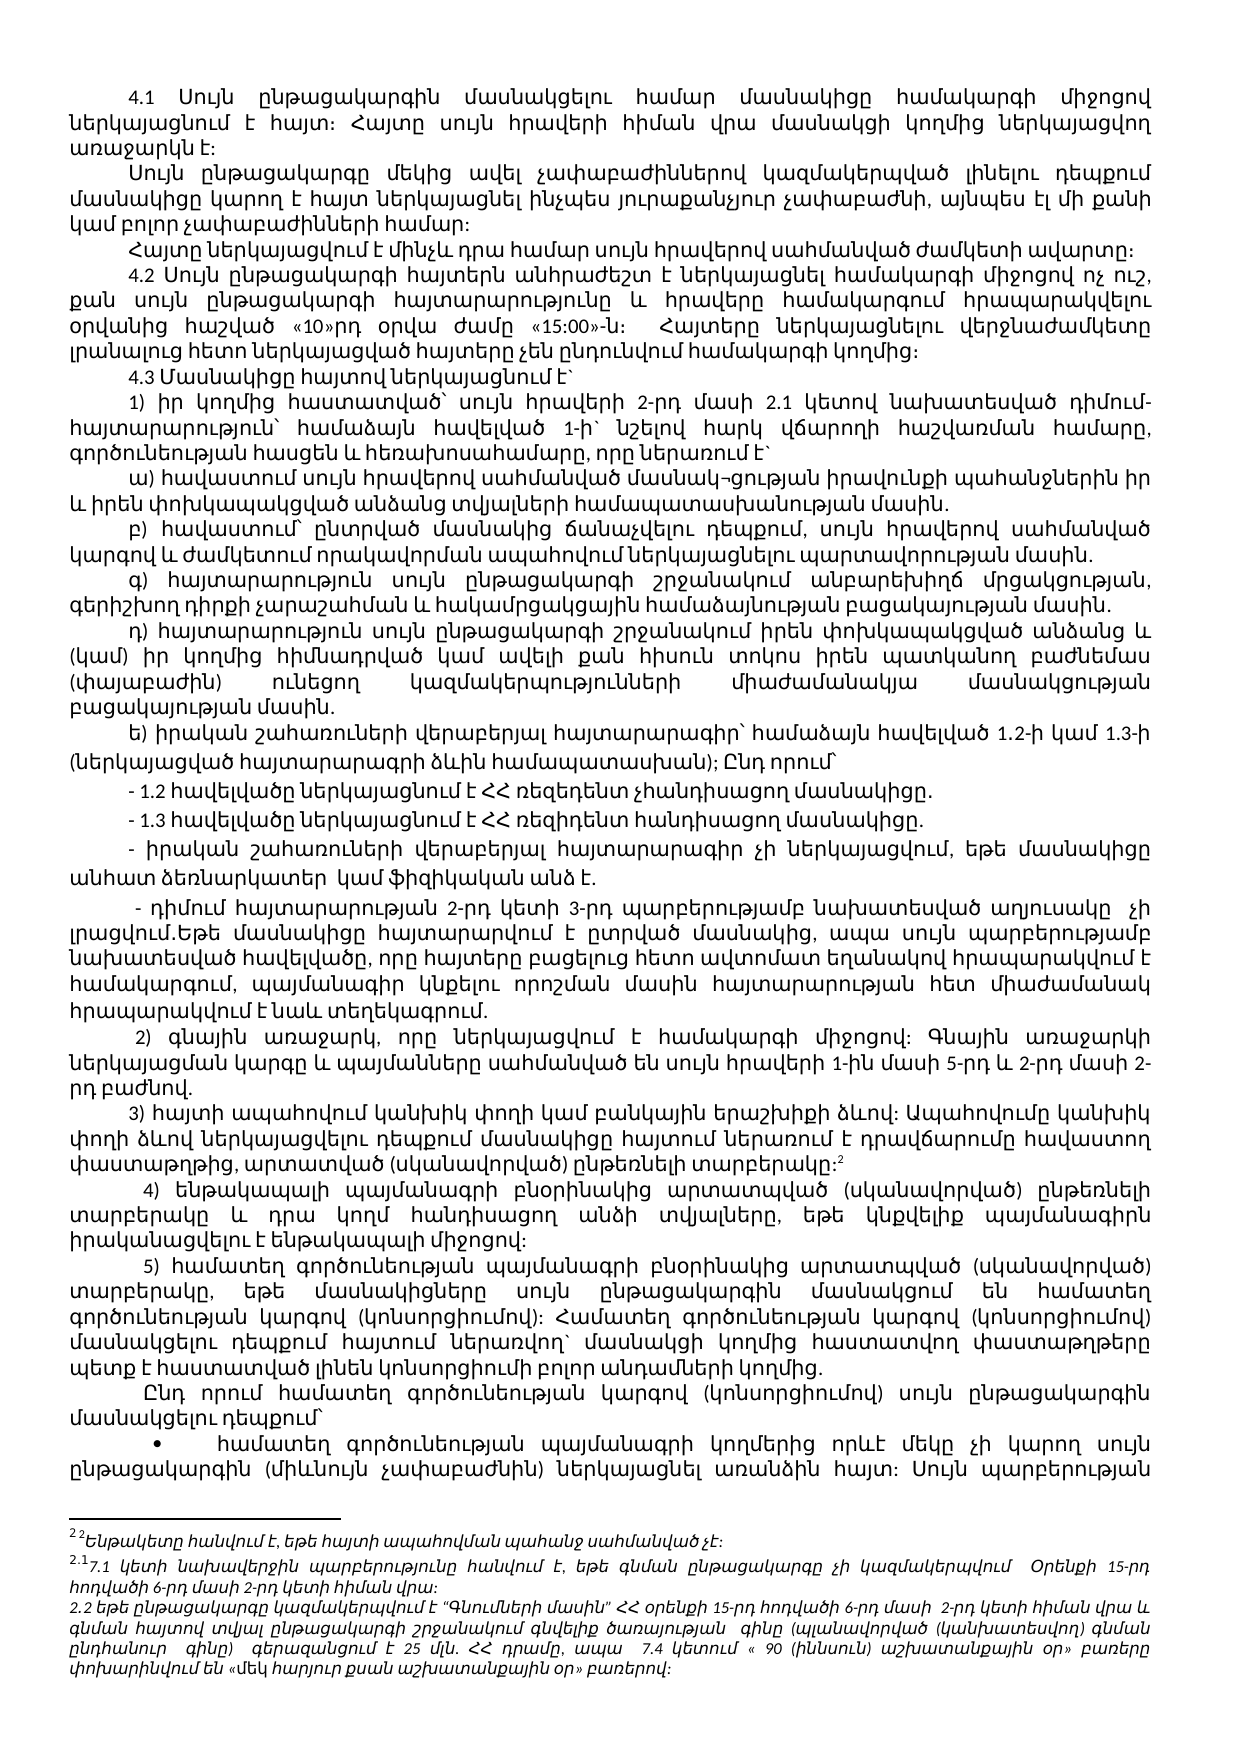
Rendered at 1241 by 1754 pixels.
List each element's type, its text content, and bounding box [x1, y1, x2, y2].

text Հայտը ներկայացվում է մինչև դրա համար սույն հրավերով սահմանված ժամկետի ավարտը։ [69, 237, 1152, 262]
text բ) հավաստում՝ ընտրված մասնակից ճանաչվելու դեպքում, սույն հրավերով սահմանված կարգով և ժամկետում որակավորման ապահովում ներկայացնելու պարտավորության մասին. [69, 516, 1152, 567]
text - 1.3 հավելվածը ներկայացնում է ՀՀ ռեզիդենտ հանդիսացող մասնակիցը. [69, 807, 1152, 833]
text 5) համատեղ գործունեության պայմանագրի բնօրինակից արտատպված (սկանավորված) տարբերակը, եթե մասնակիցները սույն ընթացակարգին մասնակցում են համատեղ գործունեության կարգով (կոնսորցիումով): Համատեղ գործունեության կարգով (կոնսորցիումով) մասնակցելու դեպքում հայտում ներառվող` մասնակցի կողմից հաստատվող փաստաթղթերը պետք է հաստատված լինեն կոնսորցիումի բոլոր անդամների կողմից. [69, 1253, 1152, 1380]
text գ) հայտարարություն սույն ընթացակարգի շրջանակում անբարեխիղճ մրցակցության, գերիշխող դիրքի չարաշահման և հակամրցակցային համաձայնության բացակայության մասին. [69, 567, 1152, 618]
text 3) հայտի ապահովում կանխիկ փողի կամ բանկային երաշխիքի ձևով: Ապահովումը կանխիկ փողի ձևով ներկայացվելու դեպքում մասնակիցը հայտում ներառում է դրավճարումը հավաստող փաստաթղթից, արտատված (սկանավորված) ընթեռնելի տարբերակը: [69, 1101, 1152, 1177]
text - դիմում հայտարարության 2-րդ կետի 3-րդ պարբերությամբ նախատեսված աղյուսակը չի լրացվում․Եթե մասնակիցը հայտարարվում է ըտրված մասնակից, ապա սույն պարբերությամբ նախատեսված հավելվածը, որը հայտերը բացելուց հետո ավտոմատ եղանակով հրապարակվում է համակարգում, պայմանագիր կնքելու որոշման մասին հայտարարության հետ միաժամանակ հրապարակվում է նաև տեղեկագրում. [69, 895, 1152, 1024]
text Սույն ընթացակարգը մեկից ավել չափաբաժիններով կազմակերպված լինելու դեպքում մասնակիցը կարող է հայտ ներկայացնել ինչպես յուրաքանչյուր չափաբաժնի, այնպես էլ մի քանի կամ բոլոր չափաբաժինների համար: [69, 161, 1152, 237]
text 4) ենթակապալի պայմանագրի բնօրինակից արտատպված (սկանավորված) ընթեռնելի տարբերակը և դրա կողմ հանդիսացող անձի տվյալները, եթե կնքվելիք պայմանագիրն իրականացվելու է ենթակապալի միջոցով: [69, 1177, 1152, 1253]
text ա) հավաստում սույն հրավերով սահմանված մասնակ¬ցության իրավունքի պահանջներին իր և իրեն փոխկապակցված անձանց տվյալների համապատասխանության մասին. [69, 466, 1152, 516]
text 4.1 Սույն ընթացակարգին մասնակցելու համար մասնակիցը համակարգի միջոցով ներկայացնում է հայտ։ Հայտը սույն հրավերի հիման վրա մասնակցի կողմից ներկայացվող առաջարկն է: [69, 84, 1152, 161]
text 4.2 Սույն ընթացակարգի հայտերն անհրաժեշտ է ներկայացնել համակարգի միջոցով ոչ ուշ, քան սույն ընթացակարգի հայտարարությունը և հրավերը համակարգում հրապարակվելու օրվանից հաշված «10»րդ օրվա ժամը «15:00»-ն։ Հայտերը ներկայացնելու վերջնաժամկետը լրանալուց հետո ներկայացված հայտերը չեն ընդունվում համակարգի կողմից։ [69, 262, 1152, 364]
text ե) իրական շահառուների վերաբերյալ հայտարարագիր՝ համաձայն հավելված 1․2-ի կամ 1.3-ի (ներկայացված հայտարարագրի ձևին համապատասխան); Ընդ որում՝ [69, 720, 1152, 774]
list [69, 1431, 1152, 1482]
text 4.3 Մասնակիցը հայտով ներկայացնում է` [69, 364, 1152, 389]
text - 1.2 հավելվածը ներկայացնում է ՀՀ ռեզեդենտ չհանդիսացող մասնակիցը․ [69, 778, 1152, 803]
text դ) հայտարարություն սույն ընթացակարգի շրջանակում իրեն փոխկապակցված անձանց և (կամ) իր կողմից հիմնադրված կամ ավելի քան հիսուն տոկոս իրեն պատկանող բաժնեմաս (փայաբաժին) ունեցող կազմակերպությունների միաժամանակյա մասնակցության բացակայության մասին. [69, 618, 1152, 720]
text 2) գնային առաջարկ, որը ներկայացվում է համակարգի միջոցով: Գնային առաջարկի ներկայացման կարգը և պայմանները սահմանված են սույն հրավերի 1-ին մասի 5-րդ և 2-րդ մասի 2-րդ բաժնով. [69, 1024, 1152, 1101]
text 1) իր կողմից հաստատված՝ սույն հրավերի 2-րդ մասի 2.1 կետով նախատեսված դիմում-հայտարարություն՝ համաձայն հավելված 1-ի` նշելով հարկ վճարողի հաշվառման համարը, գործունեության հասցեն և հեռախոսահամարը, որը ներառում է` [69, 389, 1152, 466]
text Ընդ որում համատեղ գործունեության կարգով (կոնսորցիումով) սույն ընթացակարգին մասնակցելու դեպքում՝ [69, 1380, 1152, 1431]
text - իրական շահառուների վերաբերյալ հայտարարագիր չի ներկայացվում, եթե մասնակիցը անհատ ձեռնարկատեր կամ ֆիզիկական անձ է. [69, 836, 1152, 891]
